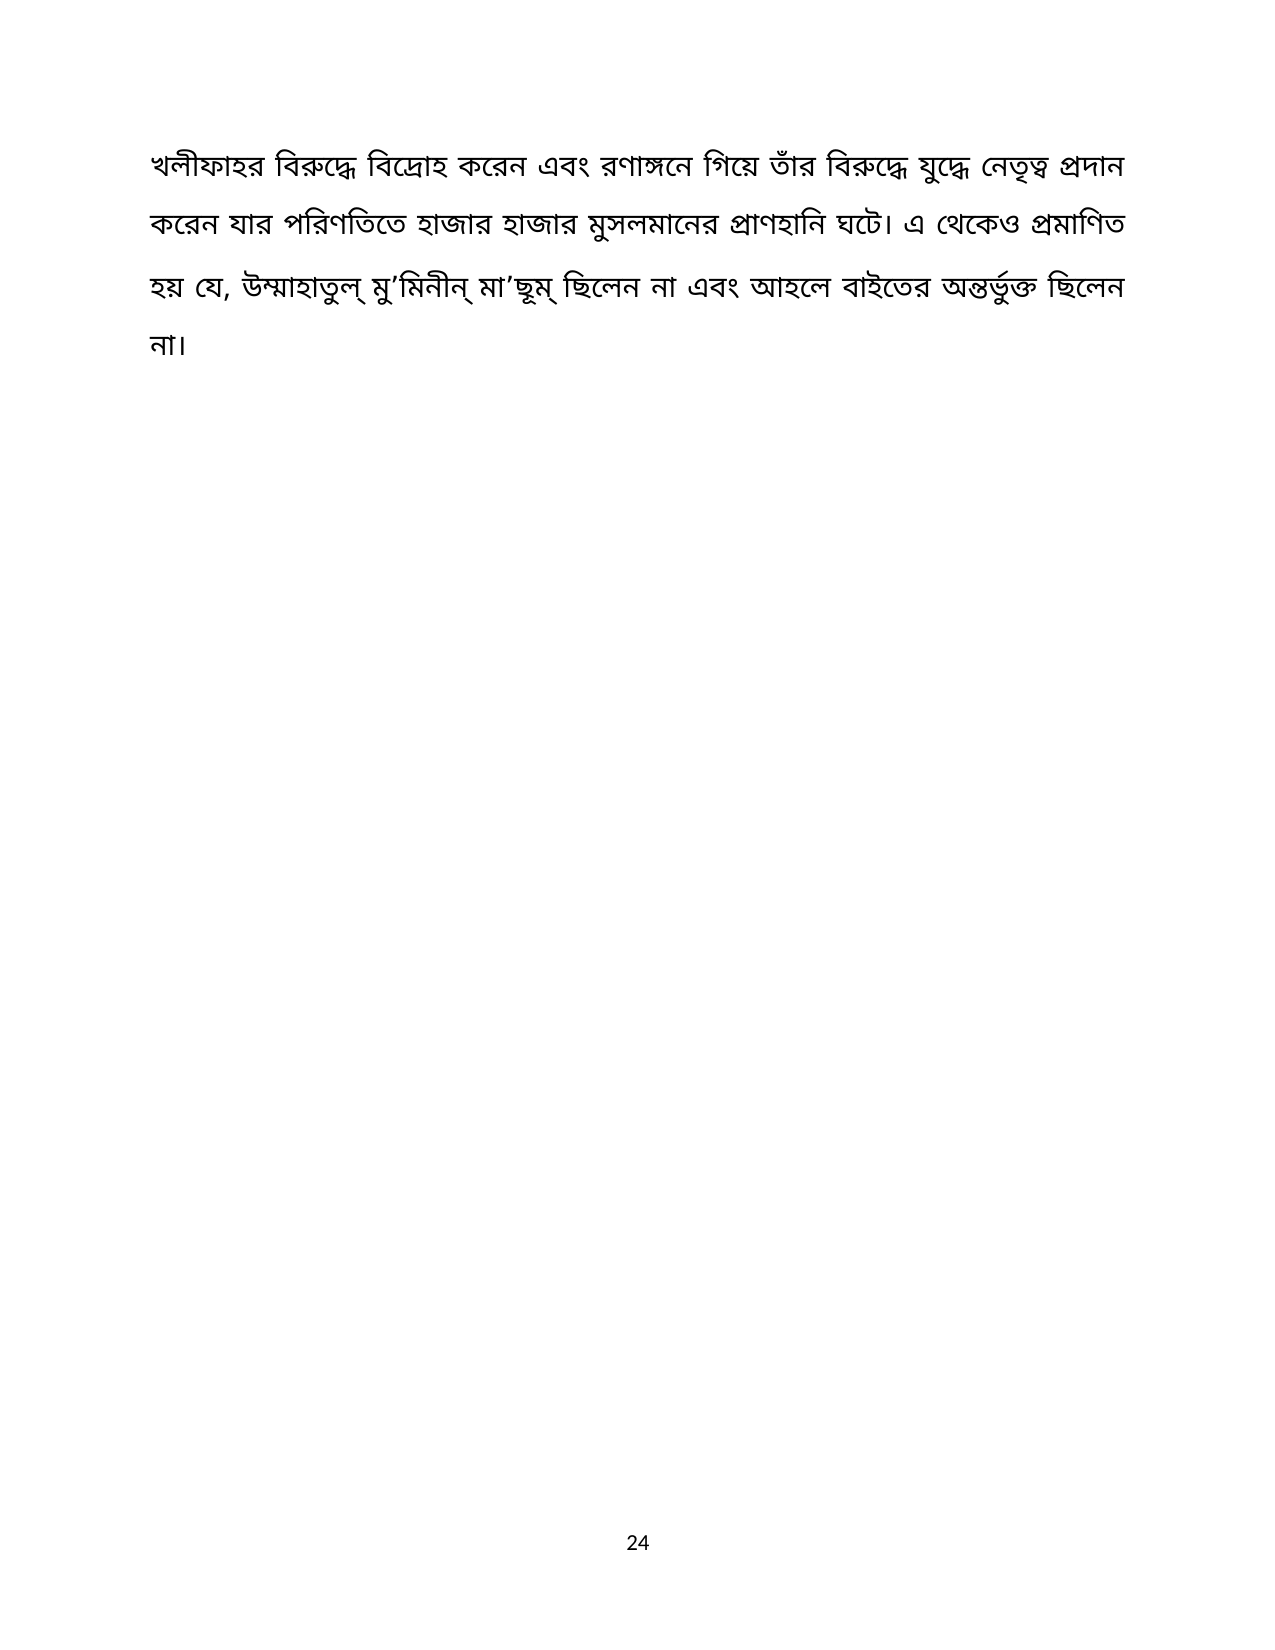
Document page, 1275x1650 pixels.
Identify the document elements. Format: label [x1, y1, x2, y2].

text [150, 150, 1125, 367]
